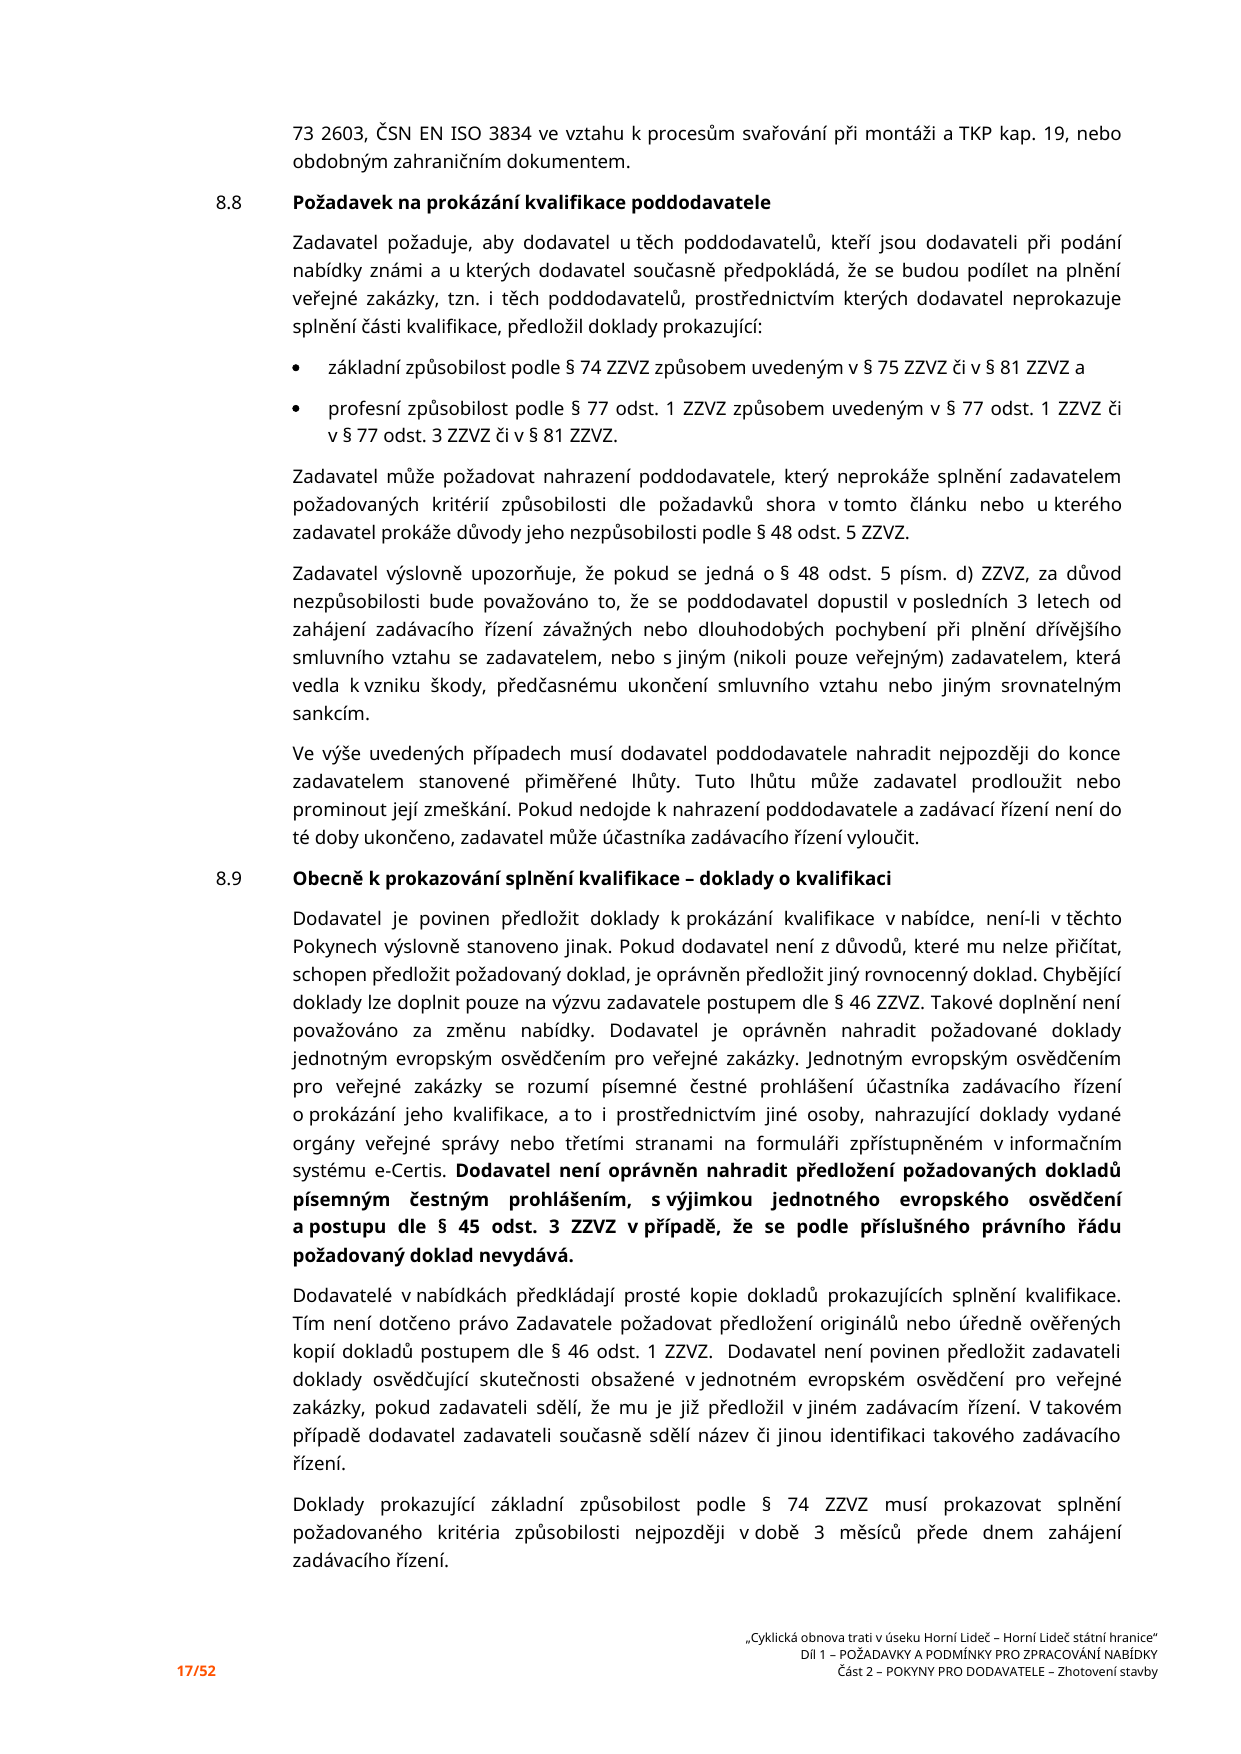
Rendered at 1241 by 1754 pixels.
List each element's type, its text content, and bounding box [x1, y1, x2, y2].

text Zadavatel požaduje, aby dodavatel u těch poddodavatelů, kteří jsou dodavateli při podání nabídky známi a u kterých dodavatel současně předpokládá, že se budou podílet na plnění veřejné zakázky, tzn. i těch poddodavatelů, prostřednictvím kterých dodavatel neprokazuje splnění části kvalifikace, předložil doklady prokazující: [292, 230, 1122, 339]
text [292, 121, 1122, 174]
text Požadavek na prokázání kvalifikace poddodavatele [216, 189, 1122, 215]
text Doklady prokazující základní způsobilost podle § 74 ZZVZ musí prokazovat splnění požadovaného kritéria způsobilosti nejpozději v době 3 měsíců přede dnem zahájení zadávacího řízení. [292, 1491, 1122, 1573]
text Dodavatel je povinen předložit doklady k prokázání kvalifikace v nabídce, není-li v těchto Pokynech výslovně stanoveno jinak. Pokud dodavatel není z důvodů, které mu nelze přičítat, schopen předložit požadovaný doklad, je oprávněn předložit jiný rovnocenný doklad. Chybějící doklady lze doplnit pouze na výzvu zadavatele postupem dle § 46 ZZVZ. Takové doplnění není považováno za změnu nabídky. Dodavatel je oprávněn nahradit požadované doklady jednotným evropským osvědčením pro veřejné zakázky. Jednotným evropským osvědčením pro veřejné zakázky se rozumí písemné čestné prohlášení účastníka zadávacího řízení o prokázání jeho kvalifikace, a to i prostřednictvím jiné osoby, nahrazující doklady vydané orgány veřejné správy nebo třetími stranami na formuláři zpřístupněném v informačním systému e-Certis. Dodavatel není oprávněn nahradit předložení požadovaných dokladů písemným čestným prohlášením, s výjimkou jednotného evropského osvědčení a postupu dle § 45 odst. 3 ZZVZ v případě, že se podle příslušného právního řádu požadovaný doklad nevydává. [292, 906, 1122, 1267]
text základní způsobilost podle § 74 ZZVZ způsobem uvedeným v § 75 ZZVZ či v § 81 ZZVZ a [292, 354, 1122, 380]
text Zadavatel výslovně upozorňuje, že pokud se jedná o § 48 odst. 5 písm. d) ZZVZ, za důvod nezpůsobilosti bude považováno to, že se poddodavatel dopustil v posledních 3 letech od zahájení zadávacího řízení závažných nebo dlouhodobých pochybení při plnění dřívějšího smluvního vztahu se zadavatelem, nebo s jiným (nikoli pouze veřejným) zadavatelem, která vedla k vzniku škody, předčasnému ukončení smluvního vztahu nebo jiným srovnatelným sankcím. [292, 560, 1122, 726]
text Dodavatelé v nabídkách předkládají prosté kopie dokladů prokazujících splnění kvalifikace. Tím není dotčeno právo Zadavatele požadovat předložení originálů nebo úředně ověřených kopií dokladů postupem dle § 46 odst. 1 ZZVZ. Dodavatel není povinen předložit zadavateli doklady osvědčující skutečnosti obsažené v jednotném evropském osvědčení pro veřejné zakázky, pokud zadavateli sdělí, že mu je již předložil v jiném zadávacím řízení. V takovém případě dodavatel zadavateli současně sdělí název či jinou identifikaci takového zadávacího řízení. [292, 1282, 1122, 1476]
text Ve výše uvedených případech musí dodavatel poddodavatele nahradit nejpozději do konce zadavatelem stanovené přiměřené lhůty. Tuto lhůtu může zadavatel prodloužit nebo prominout její zmeškání. Pokud nedojde k nahrazení poddodavatele a zadávací řízení není do té doby ukončeno, zadavatel může účastníka zadávacího řízení vyloučit. [292, 741, 1122, 850]
text Zadavatel může požadovat nahrazení poddodavatele, který neprokáže splnění zadavatelem požadovaných kritérií způsobilosti dle požadavků shora v tomto článku nebo u kterého zadavatel prokáže důvody jeho nezpůsobilosti podle § 48 odst. 5 ZZVZ. [292, 463, 1122, 545]
text Obecně k prokazování splnění kvalifikace – doklady o kvalifikaci [216, 865, 1122, 891]
text profesní způsobilost podle § 77 odst. 1 ZZVZ způsobem uvedeným v § 77 odst. 1 ZZVZ či v § 77 odst. 3 ZZVZ či v § 81 ZZVZ. [292, 395, 1122, 448]
